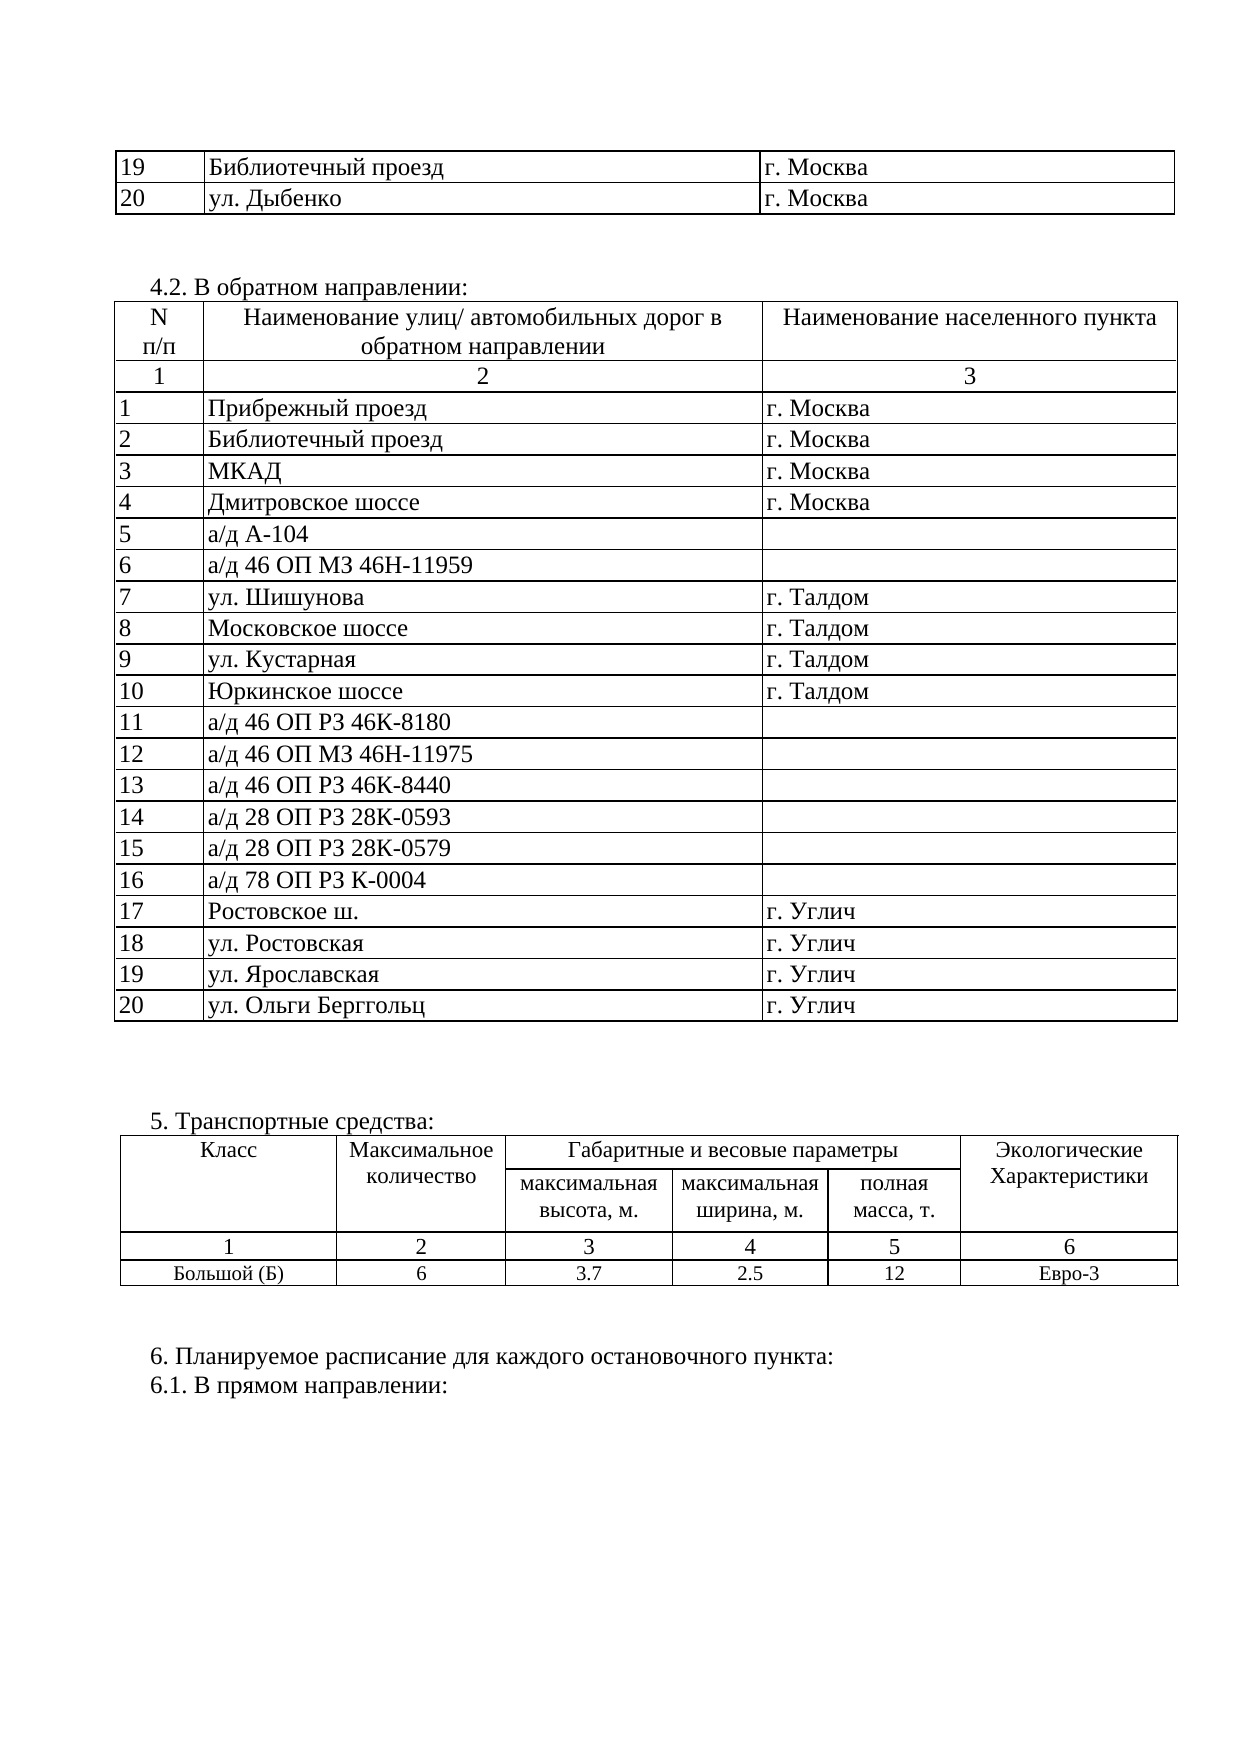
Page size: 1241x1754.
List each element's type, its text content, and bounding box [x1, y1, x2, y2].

table_cell 10 [115, 675, 203, 706]
table_cell максимальная высота, м. [506, 1170, 672, 1231]
text 5. Транспортные средства: [150, 1106, 1090, 1134]
table_cell ул. Кустарная [204, 645, 762, 674]
table_cell [763, 737, 1177, 769]
table_cell г. Талдом [763, 611, 1177, 643]
table_cell 2 [337, 1233, 505, 1259]
table_cell [763, 549, 1177, 580]
table_cell г. Москва [763, 391, 1177, 423]
text 6.1. В прямом направлении: [150, 1370, 1090, 1399]
table_cell МКАД [204, 456, 762, 486]
table_cell Дмитровское шоссе [204, 487, 762, 517]
table_cell 2 [204, 361, 762, 391]
table_cell а/д 46 ОП МЗ 46Н-11975 [204, 739, 762, 769]
table_cell ул. Ярославская [204, 959, 762, 989]
table_cell Ростовское ш. [204, 896, 762, 926]
table_cell 1 [121, 1233, 336, 1259]
table_cell [763, 800, 1177, 832]
table_cell 20 [115, 990, 203, 1020]
table_cell 19 [115, 959, 203, 989]
table_cell 14 [115, 801, 203, 832]
table_cell 2 [115, 424, 203, 454]
table_header Класс [121, 1136, 336, 1231]
table_cell а/д 46 ОП РЗ 46К-8180 [204, 707, 762, 737]
table_cell 16 [115, 864, 203, 894]
table_cell ул. Шишунова [204, 582, 762, 611]
table_cell 7 [115, 581, 203, 611]
table_cell а/д 78 ОП РЗ К-0004 [204, 865, 762, 894]
table_cell Большой (Б) [121, 1261, 336, 1285]
table_cell 8 [115, 613, 203, 643]
table_cell 11 [115, 707, 203, 737]
table_cell 13 [115, 770, 203, 800]
table_cell ул. Ростовская [204, 928, 762, 957]
table_cell Прибрежный проезд [204, 393, 762, 423]
table_cell г. Москва [761, 183, 1174, 213]
table_cell г. Москва [761, 152, 1174, 181]
table_cell 4 [115, 487, 203, 517]
table_cell а/д 28 ОП РЗ 28К-0593 [204, 802, 762, 832]
table_header Наименование улиц/ автомобильных дорог в обратном направлении [204, 302, 762, 360]
table_cell г. Углич [763, 989, 1177, 1020]
table_cell 3 [506, 1233, 672, 1259]
table_cell г. Москва [763, 486, 1177, 517]
table_cell 19 [117, 152, 204, 181]
table_cell г. Талдом [763, 580, 1177, 611]
table_cell ул. Ольги Берггольц [204, 991, 762, 1020]
table_cell 5 [829, 1233, 960, 1259]
table_cell [763, 706, 1177, 737]
text 4.2. В обратном направлении: [150, 272, 1090, 301]
table_cell г. Углич [763, 926, 1177, 957]
table_cell г. Углич [763, 958, 1177, 989]
table_cell 3 [115, 455, 203, 486]
table_cell 18 [115, 927, 203, 957]
table_cell а/д 28 ОП РЗ 28К-0579 [204, 833, 762, 863]
table_cell 15 [115, 833, 203, 863]
text 6. Планируемое расписание для каждого остановочного пункта: [150, 1341, 1090, 1370]
table_cell ул. Дыбенко [205, 183, 759, 213]
table_cell максимальная ширина, м. [673, 1170, 827, 1231]
table_cell 12 [115, 738, 203, 769]
table_cell [763, 769, 1177, 800]
table_cell а/д А-104 [204, 519, 762, 548]
table_cell 9 [115, 644, 203, 674]
table_cell г. Талдом [763, 643, 1177, 674]
table_cell 2.5 [673, 1261, 827, 1285]
table_cell 20 [117, 183, 204, 213]
table_cell г. Талдом [763, 674, 1177, 706]
table_cell а/д 46 ОП МЗ 46Н-11959 [204, 550, 762, 580]
table_cell [763, 863, 1177, 894]
table_cell Библиотечный проезд [205, 152, 759, 181]
table_cell Московское шоссе [204, 613, 762, 643]
table_cell 17 [115, 896, 203, 926]
table_header Максимальное количество [337, 1136, 505, 1231]
table_cell Евро-3 [961, 1261, 1177, 1285]
table_cell 4 [673, 1233, 827, 1259]
table_cell г. Углич [763, 895, 1177, 926]
table_cell 1 [115, 392, 203, 423]
table_cell [763, 517, 1177, 548]
table_cell Юркинское шоссе [204, 676, 762, 706]
table_header Наименование населенного пункта [763, 302, 1177, 360]
table_cell 1 [115, 361, 203, 391]
table_cell 12 [829, 1261, 960, 1285]
table_cell 3.7 [506, 1261, 672, 1285]
table_header Габаритные и весовые параметры [506, 1136, 960, 1168]
table_cell а/д 46 ОП РЗ 46К-8440 [204, 770, 762, 800]
table_cell 6 [961, 1233, 1177, 1259]
table_header N п/п [115, 302, 203, 360]
table_cell г. Москва [763, 454, 1177, 486]
table_cell Библиотечный проезд [204, 424, 762, 454]
table_header Экологические Характеристики [961, 1136, 1177, 1231]
table_cell г. Москва [763, 423, 1177, 454]
table_cell 6 [337, 1261, 505, 1285]
table_cell [763, 832, 1177, 863]
table_cell 6 [115, 550, 203, 580]
table_cell 5 [115, 518, 203, 548]
table_cell 3 [763, 360, 1177, 391]
table_cell полная масса, т. [829, 1170, 960, 1231]
